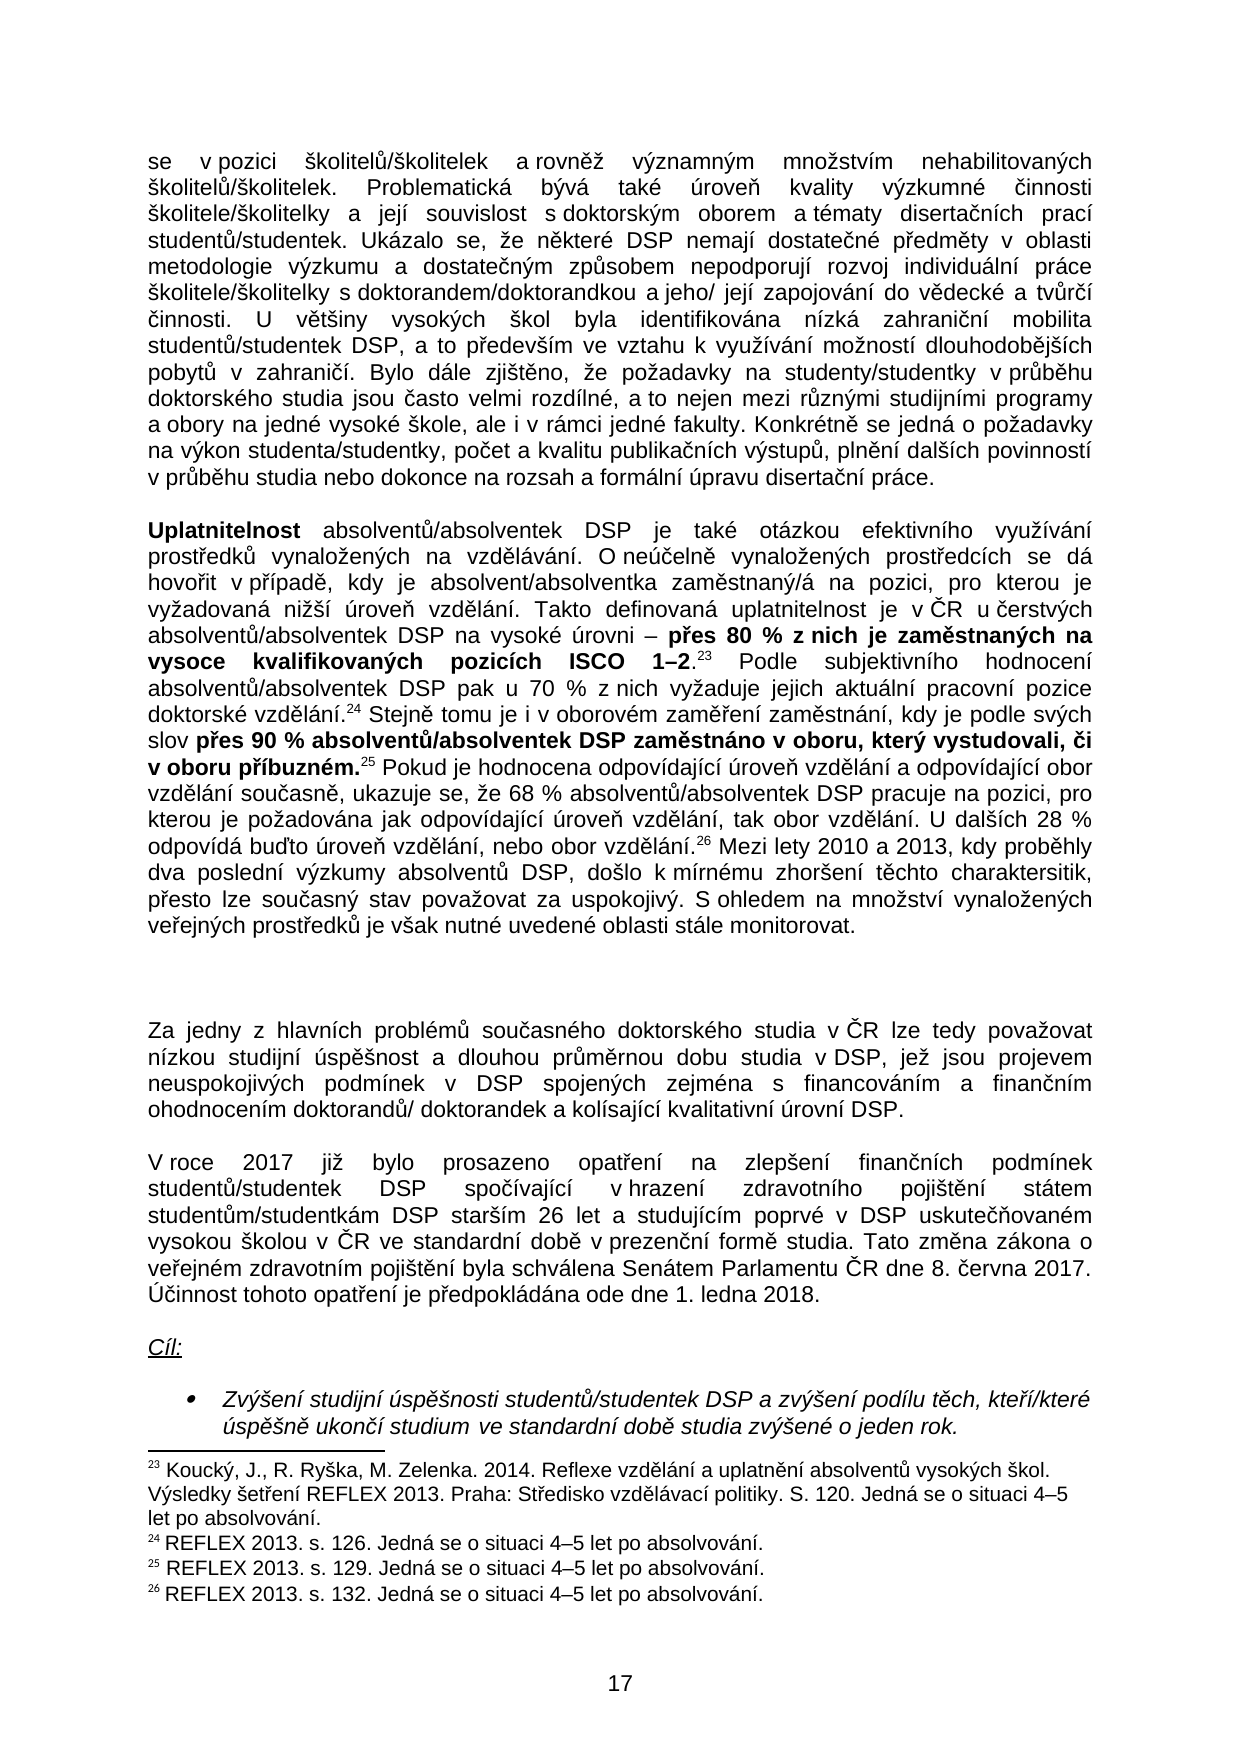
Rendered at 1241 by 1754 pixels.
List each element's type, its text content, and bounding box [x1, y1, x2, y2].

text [148, 148, 1093, 490]
text Uplatnitelnost absolventů/absolventek DSP je také otázkou efektivního využívání prostředků vynaložených na vzdělávání. O neúčelně vynaložených prostředcích se dá hovořit v případě, kdy je absolvent/absolventka zaměstnaný/á na pozici, pro kterou je vyžadovaná nižší úroveň vzdělání. Takto definovaná uplatnitelnost je v ČR u čerstvých absolventů/absolventek DSP na vysoké úrovni – přes 80 % z nich je zaměstnaných na vysoce kvalifikovaných pozicích ISCO 1–2. Podle subjektivního hodnocení absolventů/absolventek DSP pak u 70 % z nich vyžaduje jejich aktuální pracovní pozice doktorské vzdělání. Stejně tomu je i v oborovém zaměření zaměstnání, kdy je podle svých slov přes 90 % absolventů/absolventek DSP zaměstnáno v oboru, který vystudovali, či v oboru příbuzném. Pokud je hodnocena odpovídající úroveň vzdělání a odpovídající obor vzdělání současně, ukazuje se, že 68 % absolventů/absolventek DSP pracuje na pozici, pro kterou je požadována jak odpovídající úroveň vzdělání, tak obor vzdělání. U dalších 28 % odpovídá buďto úroveň vzdělání, nebo obor vzdělání. Mezi lety 2010 a 2013, kdy proběhly dva poslední výzkumy absolventů DSP, došlo k mírnému zhoršení těchto charaktersitik, přesto lze současný stav považovat za uspokojivý. S ohledem na množství vynaložených veřejných prostředků je však nutné uvedené oblasti stále monitorovat. [148, 517, 1093, 938]
text Cíl: [148, 1333, 1093, 1360]
text Za jedny z hlavních problémů současného doktorského studia v ČR lze tedy považovat nízkou studijní úspěšnost a dlouhou průměrnou dobu studia v DSP, jež jsou projevem neuspokojivých podmínek v DSP spojených zejména s financováním a finančním ohodnocením doktorandů/ doktorandek a kolísající kvalitativní úrovní DSP. [148, 1017, 1093, 1123]
text V roce 2017 již bylo prosazeno opatření na zlepšení finančních podmínek studentů/studentek DSP spočívající v hrazení zdravotního pojištění státem studentům/studentkám DSP starším 26 let a studujícím poprvé v DSP uskutečňovaném vysokou školou v ČR ve standardní době v prezenční formě studia. Tato změna zákona o veřejném zdravotním pojištění byla schválena Senátem Parlamentu ČR dne 8. června 2017. Účinnost tohoto opatření je předpokládána ode dne 1. ledna 2018. [148, 1149, 1093, 1307]
list Zvýšení studijní úspěšnosti studentů/studentek DSP a zvýšení podílu těch, kteří/které úspěšně ukončí studium ve standardní době studia zvýšené o jeden rok. [185, 1386, 1093, 1439]
